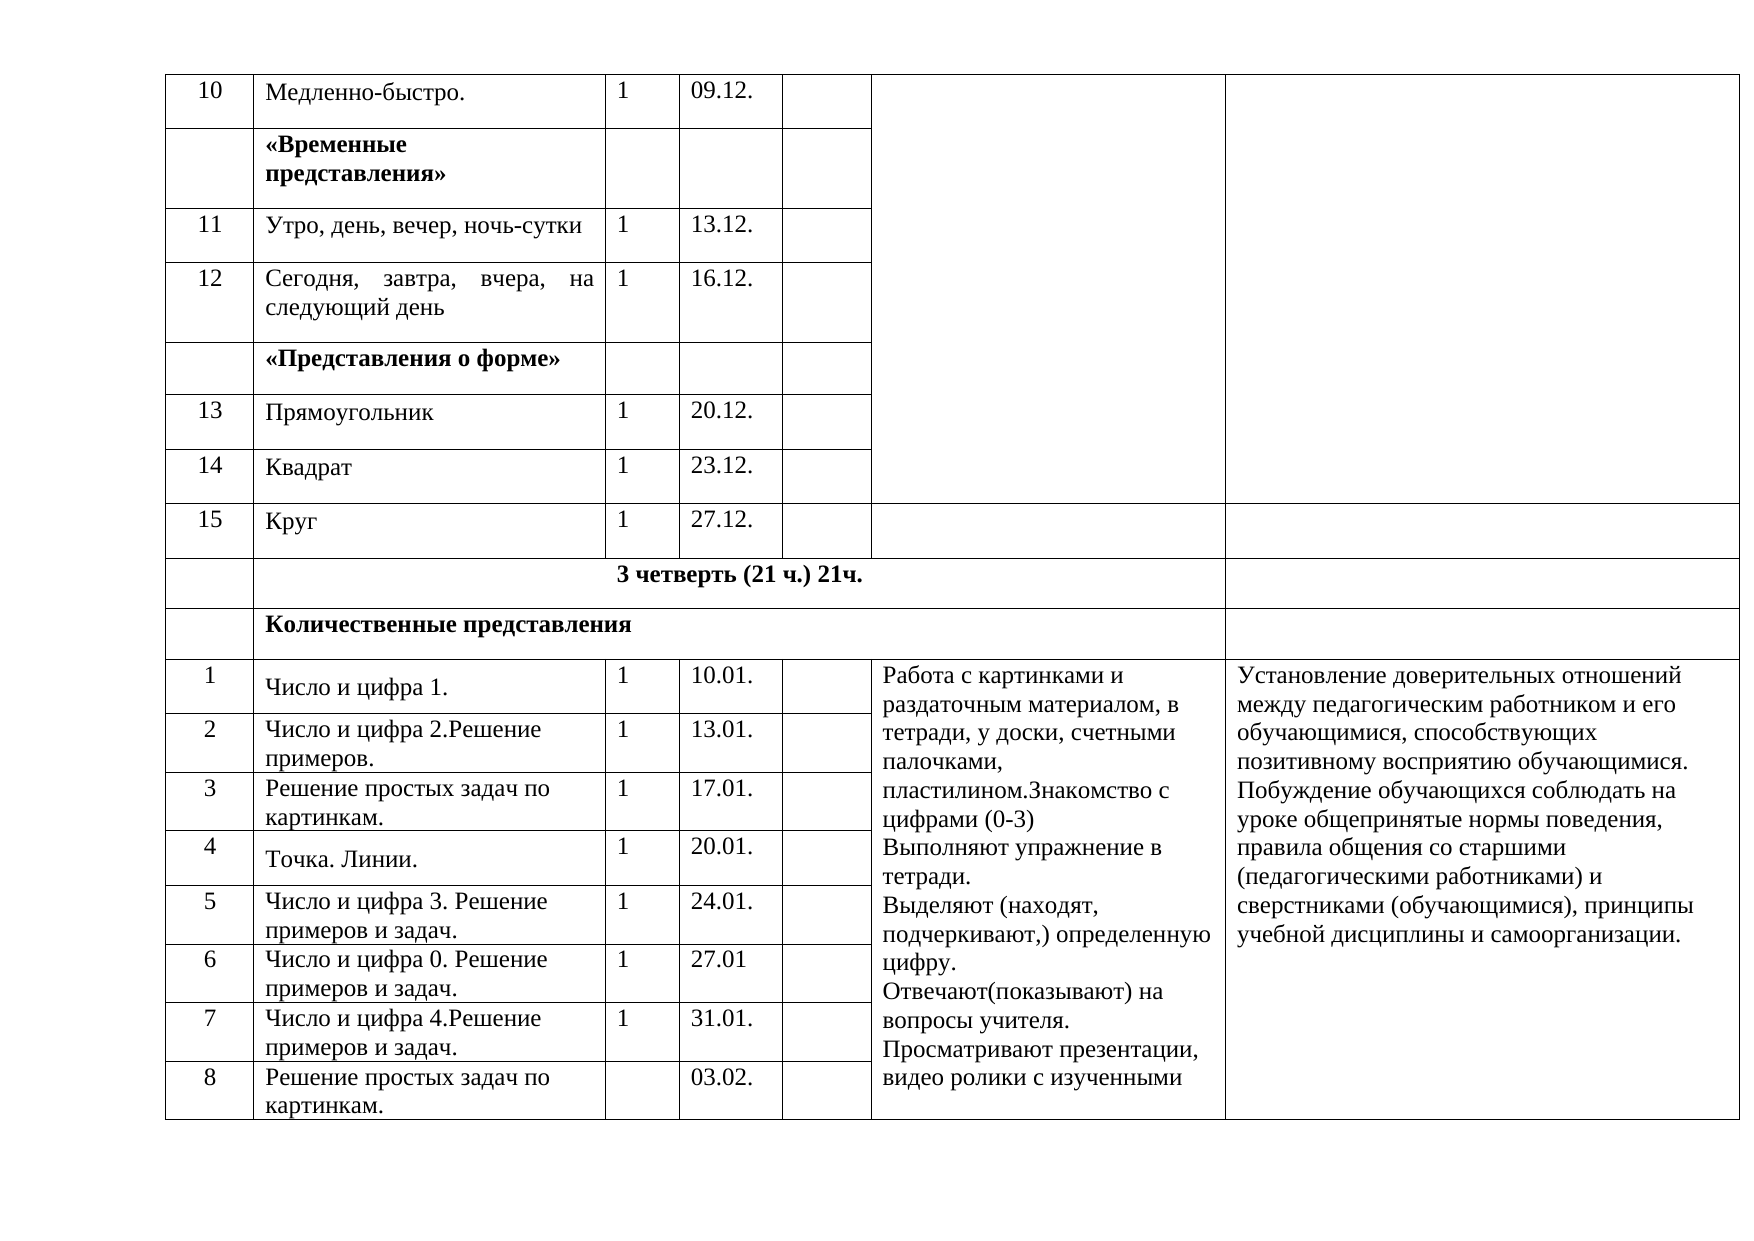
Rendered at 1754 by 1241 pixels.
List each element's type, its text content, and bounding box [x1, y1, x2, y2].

table_cell [1226, 609, 1739, 659]
table_cell 5 [166, 886, 253, 943]
table_cell 27.01 [680, 945, 782, 1002]
table_cell [783, 886, 871, 943]
table_cell Число и цифра 3. Решение примеров и задач. [254, 886, 605, 943]
table_cell Утро, день, вечер, ночь-сутки [254, 209, 605, 262]
table_cell 16.12. [680, 263, 782, 342]
table_cell Решение простых задач по картинкам. [254, 1062, 605, 1119]
table_cell 1 [606, 831, 679, 885]
table_cell [606, 129, 679, 208]
table_cell [783, 343, 871, 394]
table_cell [166, 559, 253, 608]
table_cell 3 [166, 773, 253, 830]
table_cell Сегодня, завтра, вчера, на следующий день [254, 263, 605, 342]
table_cell [606, 1062, 679, 1119]
table_cell 09.12. [680, 75, 782, 128]
table_cell 1 [606, 75, 679, 128]
table_cell Число и цифра 2.Решение примеров. [254, 714, 605, 772]
table_cell 1 [606, 1003, 679, 1061]
table_cell Медленно-быстро. [254, 75, 605, 128]
table_cell 13.01. [680, 714, 782, 772]
table_cell 14 [166, 450, 253, 503]
table_cell [783, 773, 871, 830]
table_cell 24.01. [680, 886, 782, 943]
table_cell 20.01. [680, 831, 782, 885]
table_cell [783, 209, 871, 262]
table_cell Решение простых задач по картинкам. [254, 773, 605, 830]
table_cell 1 [166, 660, 253, 713]
table_cell [1226, 504, 1739, 558]
table_cell 12 [166, 263, 253, 342]
table_cell [783, 75, 871, 128]
table_cell Установление доверительных отношений между педагогическим работником и его обучающимися, способствующих позитивному восприятию обучающимися. Побуждение обучающихся соблюдать на уроке общепринятые нормы поведения, правила общения со старшими (педагогическими работниками) и сверстниками (обучающимися), принципы учебной дисциплины и самоорганизации. [1226, 660, 1739, 1119]
table_cell 3 четверть (21 ч.) 21ч. [254, 559, 1225, 608]
table_cell Квадрат [254, 450, 605, 503]
table_cell 13.12. [680, 209, 782, 262]
table_cell 1 [606, 773, 679, 830]
table_cell [783, 714, 871, 772]
table_cell 15 [166, 504, 253, 558]
table_cell 11 [166, 209, 253, 262]
table_cell Работа с картинками и раздаточным материалом, в тетради, у доски, счетными палочками, пластилином.Знакомство с цифрами (0-3) Выполняют упражнение в тетради. Выделяют (находят, подчеркивают,) определенную цифру. Отвечают(показывают) на вопросы учителя. Просматривают презентации, видео ролики с изученными цифрами. Учатся держать правильно ручку, сидеть за партой, правильно класть тетрадь. Выполняют задания по карточкам, находят предметы, подсчитывают количество предметов. Сравнивают цифры и их написание. [872, 660, 1225, 1119]
table_cell 10 [166, 75, 253, 128]
table_cell 23.12. [680, 450, 782, 503]
table_cell Количественные представления [254, 609, 1225, 659]
table_cell [872, 504, 1225, 558]
table_cell 03.02. [680, 1062, 782, 1119]
table_cell [166, 129, 253, 208]
table_cell 7 [166, 1003, 253, 1061]
table_cell [783, 1003, 871, 1061]
table_cell 4 [166, 831, 253, 885]
table_cell [680, 343, 782, 394]
table_cell [783, 129, 871, 208]
table_cell 1 [606, 504, 679, 558]
table_cell Число и цифра 1. [254, 660, 605, 713]
table_cell 13 [166, 395, 253, 449]
table_cell 1 [606, 450, 679, 503]
table_cell [1226, 559, 1739, 608]
table_cell 1 [606, 209, 679, 262]
table_cell Число и цифра 4.Решение примеров и задач. [254, 1003, 605, 1061]
table_cell 31.01. [680, 1003, 782, 1061]
table_cell [783, 450, 871, 503]
table_cell 8 [166, 1062, 253, 1119]
table_cell 2 [166, 714, 253, 772]
table_cell [783, 504, 871, 558]
table_cell 1 [606, 714, 679, 772]
table_cell 10.01. [680, 660, 782, 713]
table_cell [783, 1062, 871, 1119]
table_cell «Представления о форме» [254, 343, 605, 394]
table_cell «Временные представления» [254, 129, 605, 208]
table_cell [783, 395, 871, 449]
table_cell 1 [606, 395, 679, 449]
table_cell [680, 129, 782, 208]
table_cell 1 [606, 886, 679, 943]
table_cell [783, 945, 871, 1002]
table_cell 1 [606, 263, 679, 342]
table_cell Точка. Линии. [254, 831, 605, 885]
table_cell Число и цифра 0. Решение примеров и задач. [254, 945, 605, 1002]
table_cell 17.01. [680, 773, 782, 830]
table_cell 6 [166, 945, 253, 1002]
table_cell Круг [254, 504, 605, 558]
table_cell [166, 343, 253, 394]
table_cell [783, 831, 871, 885]
table_cell 27.12. [680, 504, 782, 558]
table_cell [606, 343, 679, 394]
table_cell 1 [606, 945, 679, 1002]
table_cell [166, 609, 253, 659]
table_cell 1 [606, 660, 679, 713]
table_cell 20.12. [680, 395, 782, 449]
table_cell Прямоугольник [254, 395, 605, 449]
table_cell [783, 660, 871, 713]
table_cell [783, 263, 871, 342]
